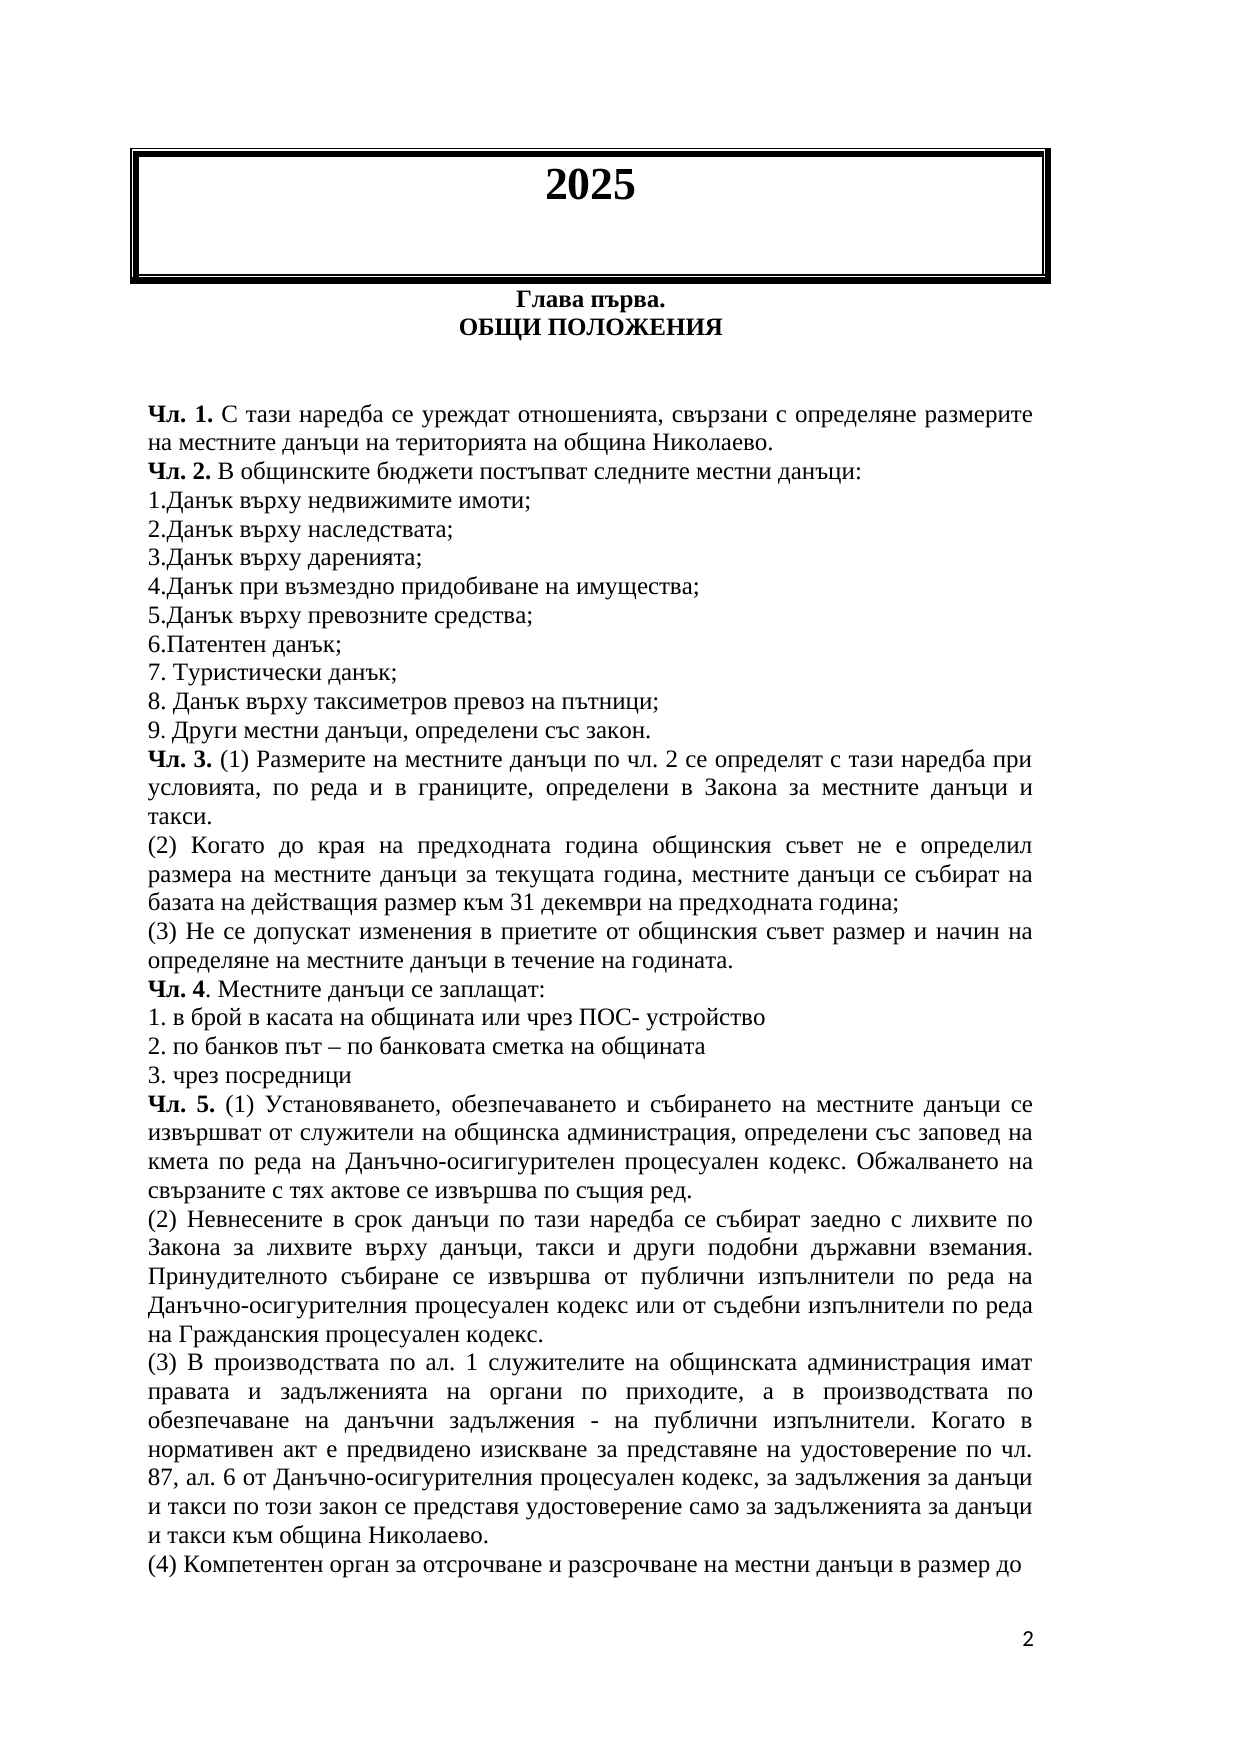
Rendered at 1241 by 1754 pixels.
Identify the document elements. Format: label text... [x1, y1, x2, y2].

text 6.Патентен данък; [148, 629, 1034, 657]
text (2) Невнесените в срок данъци по тази наредба се събират заедно с лихвите по Закона за лихвите върху данъци, такси и други подобни държавни вземания. Принудителното събиране се извършва от публични изпълнители по реда на Данъчно-осигурителния процесуален кодекс или от съдебни изпълнители по реда на Гражданския процесуален кодекс. [148, 1204, 1034, 1347]
text Чл. 4. Местните данъци се заплащат: [148, 974, 1034, 1002]
text Чл. 5. (1) Установяването, обезпечаването и събирането на местните данъци се извършват от служители на общинска администрация, определени със заповед на кмета по реда на Данъчно-осигигурителен процесуален кодекс. Обжалването на свързаните с тях актове се извършва по същия ред. [148, 1089, 1034, 1204]
text 8. Данък върху таксиметров превоз на пътници; [148, 686, 1034, 715]
text 3. чрез посредници [148, 1060, 1034, 1089]
text Глава първа. [148, 284, 1034, 312]
text 7. Туристически данък; [148, 657, 1034, 686]
text 3.Данък върху даренията; [148, 542, 1034, 571]
text 5.Данък върху превозните средства; [148, 600, 1034, 629]
text Чл. 1. С тази наредба се уреждат отношенията, свързани с определяне размерите на местните данъци на територията на община Николаево. [148, 399, 1034, 456]
text 1.Данък върху недвижимите имоти; [148, 485, 1034, 514]
text 9. Други местни данъци, определени със закон. [148, 715, 1034, 744]
text 2025 [139, 157, 1042, 274]
text Чл. 3. (1) Размерите на местните данъци по чл. 2 се определят с тази наредба при условията, по реда и в границите, определени в Закона за местните данъци и такси. [148, 744, 1034, 830]
text ОБЩИ ПОЛОЖЕНИЯ [148, 312, 1034, 341]
text (2) Когато до края на предходната година общинския съвет не е определил размера на местните данъци за текущата година, местните данъци се събират на базата на действащия размер към 31 декември на предходната година; [148, 830, 1034, 916]
text (3) Не се допускат изменения в приетите от общинския съвет размер и начин на определяне на местните данъци в течение на годината. [148, 916, 1034, 974]
text (4) Компетентен орган за отсрочване и разсрочване на местни данъци в размер до [148, 1549, 1034, 1577]
text Чл. 2. В общинските бюджети постъпват следните местни данъци: [148, 456, 1034, 485]
text (3) В производствата по ал. 1 служителите на общинската администрация имат правата и задълженията на органи по приходите, а в производствата по обезпечаване на данъчни задължения - на публични изпълнители. Когато в нормативен акт е предвидено изискване за представяне на удостоверение по чл. 87, ал. 6 от Данъчно-осигурителния процесуален кодекс, за задължения за данъци и такси по този закон се представя удостоверение само за задълженията за данъци и такси към община Николаево. [148, 1347, 1034, 1549]
text 4.Данък при възмездно придобиване на имущества; [148, 571, 1034, 600]
text 2.Данък върху наследствата; [148, 514, 1034, 542]
text 2. по банков път – по банковата сметка на общината [148, 1031, 1034, 1060]
text 1. в брой в касата на общината или чрез ПОС- устройство [148, 1002, 1034, 1031]
